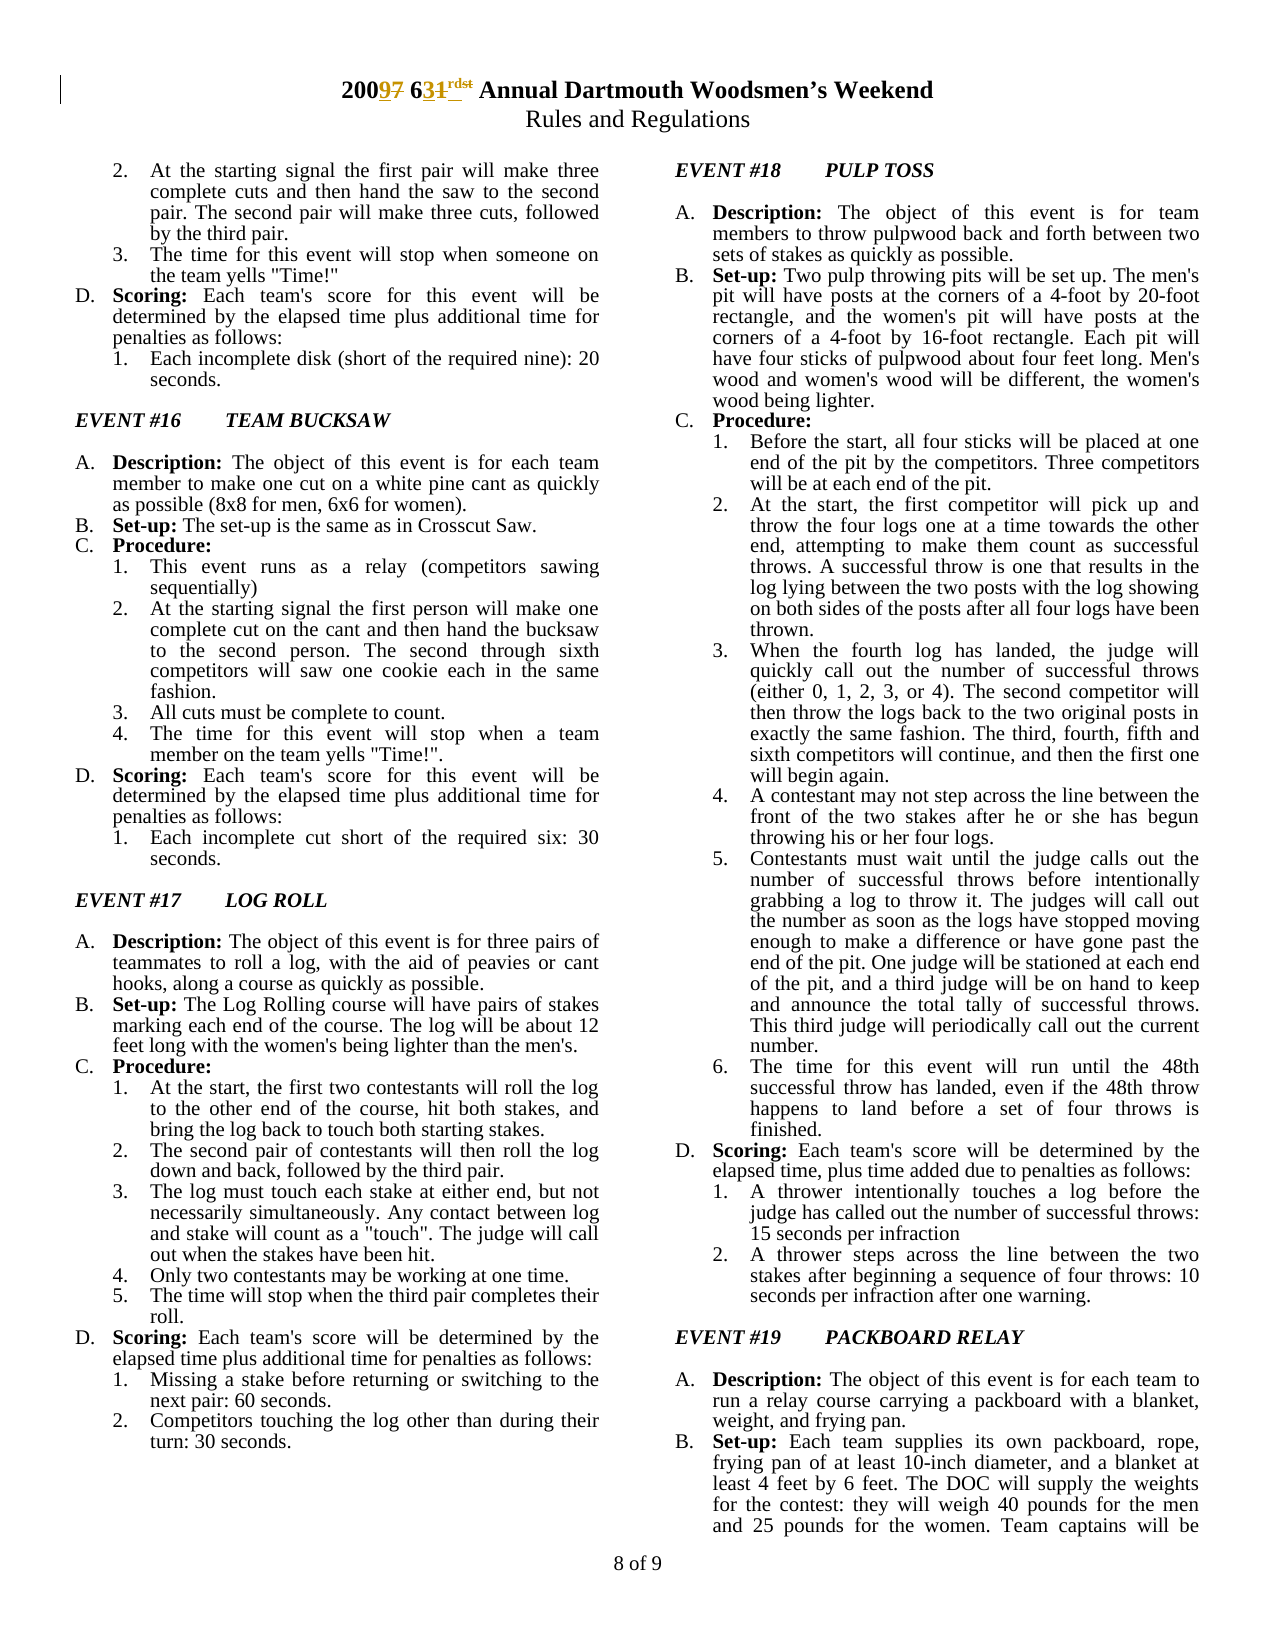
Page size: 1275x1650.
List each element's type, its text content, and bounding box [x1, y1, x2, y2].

text 2. At the starting signal the first pair will make three complete cuts and then hand the saw to the second pair. The second pair will make three cuts, followed by the third pair. [112, 161, 600, 244]
text 5. Contestants must wait until the judge calls out the number of successful throws before intentionally grabbing a log to throw it. The judges will call out the number as soon as the logs have stopped moving enough to make a difference or have gone past the end of the pit. One judge will be stationed at each end of the pit, and a third judge will be on hand to keep and announce the total tally of successful throws. This third judge will periodically call out the current number. [712, 849, 1200, 1057]
text D. Scoring: Each team's score for this event will be determined by the elapsed time plus additional time for penalties as follows: [75, 765, 600, 828]
text C. Procedure: [75, 536, 600, 557]
text 3. The time for this event will stop when someone on the team yells "Time!" [112, 244, 600, 286]
text 4. A contestant may not step across the line between the front of the two stakes after he or she has begun throwing his or her four logs. [712, 786, 1200, 849]
text 1. Each incomplete disk (short of the required nine): 20 seconds. [112, 349, 600, 390]
text Event #18 Pulp Toss [675, 161, 1200, 182]
text C. Procedure: [75, 1057, 600, 1078]
text 2. At the start, the first competitor will pick up and throw the four logs one at a time towards the other end, attempting to make them count as successful throws. A successful throw is one that results in the log lying between the two posts with the log showing on both sides of the posts after all four logs have been thrown. [712, 494, 1200, 640]
text B. Set-up: The Log Rolling course will have pairs of stakes marking each end of the course. The log will be about 12 feet long with the women's being lighter than the men's. [75, 994, 600, 1057]
text 1. Missing a stake before returning or switching to the next pair: 60 seconds. [112, 1369, 600, 1411]
text 3. The log must touch each stake at either end, but not necessarily simultaneously. Any contact between log and stake will count as a "touch". The judge will call out when the stakes have been hit. [112, 1182, 600, 1265]
text A. Description: The object of this event is for each team to run a relay course carrying a packboard with a blanket, weight, and frying pan. [675, 1369, 1200, 1432]
text Event #17 Log Roll [75, 890, 600, 911]
text 2. A thrower steps across the line between the two stakes after beginning a sequence of four throws: 10 seconds per infraction after one warning. [712, 1244, 1200, 1307]
text 4. Only two contestants may be working at one time. [112, 1265, 600, 1286]
text 6. The time for this event will run until the 48th successful throw has landed, even if the 48th throw happens to land before a set of four throws is finished. [712, 1057, 1200, 1140]
text Event #19 Packboard Relay [675, 1328, 1200, 1349]
text D. Scoring: Each team's score will be determined by the elapsed time, plus time added due to penalties as follows: [675, 1140, 1200, 1182]
text B. Set-up: Two pulp throwing pits will be set up. The men's pit will have posts at the corners of a 4-foot by 20-foot rectangle, and the women's pit will have posts at the corners of a 4-foot by 16-foot rectangle. Each pit will have four sticks of pulpwood about four feet long. Men's wood and women's wood will be different, the women's wood being lighter. [675, 265, 1200, 411]
text 1. Before the start, all four sticks will be placed at one end of the pit by the competitors. Three competitors will be at each end of the pit. [712, 432, 1200, 494]
text D. Scoring: Each team's score for this event will be determined by the elapsed time plus additional time for penalties as follows: [75, 286, 600, 349]
text A. Description: The object of this event is for team members to throw pulpwood back and forth between two sets of stakes as quickly as possible. [675, 203, 1200, 265]
text C. Procedure: [675, 411, 1200, 432]
text 2. At the starting signal the first person will make one complete cut on the cant and then hand the bucksaw to the second person. The second through sixth competitors will saw one cookie each in the same fashion. [112, 599, 600, 703]
text Event #16 Team Bucksaw [75, 411, 600, 432]
text 1. A thrower intentionally touches a log before the judge has called out the number of successful throws: 15 seconds per infraction [712, 1182, 1200, 1244]
text 5. The time will stop when the third pair completes their roll. [112, 1286, 600, 1328]
text 2. Competitors touching the log other than during their turn: 30 seconds. [112, 1411, 600, 1453]
text A. Description: The object of this event is for each team member to make one cut on a white pine cant as quickly as possible (8x8 for men, 6x6 for women). [75, 453, 600, 515]
text D. Scoring: Each team's score will be determined by the elapsed time plus additional time for penalties as follows: [75, 1328, 600, 1369]
text 3. All cuts must be complete to count. [112, 703, 600, 724]
text 4. The time for this event will stop when a team member on the team yells "Time!". [112, 724, 600, 765]
text B. Set-up: The set-up is the same as in Crosscut Saw. [75, 515, 600, 536]
text 1. This event runs as a relay (competitors sawing sequentially) [112, 557, 600, 599]
text 1. Each incomplete cut short of the required six: 30 seconds. [112, 828, 600, 869]
text 2. The second pair of contestants will then roll the log down and back, followed by the third pair. [112, 1140, 600, 1182]
text 1. At the start, the first two contestants will roll the log to the other end of the course, hit both stakes, and bring the log back to touch both starting stakes. [112, 1078, 600, 1140]
text A. Description: The object of this event is for three pairs of teammates to roll a log, with the aid of peavies or cant hooks, along a course as quickly as possible. [75, 932, 600, 994]
text 3. When the fourth log has landed, the judge will quickly call out the number of successful throws (either 0, 1, 2, 3, or 4). The second competitor will then throw the logs back to the two original posts in exactly the same fashion. The third, fourth, fifth and sixth competitors will continue, and then the first one will begin again. [712, 640, 1200, 786]
